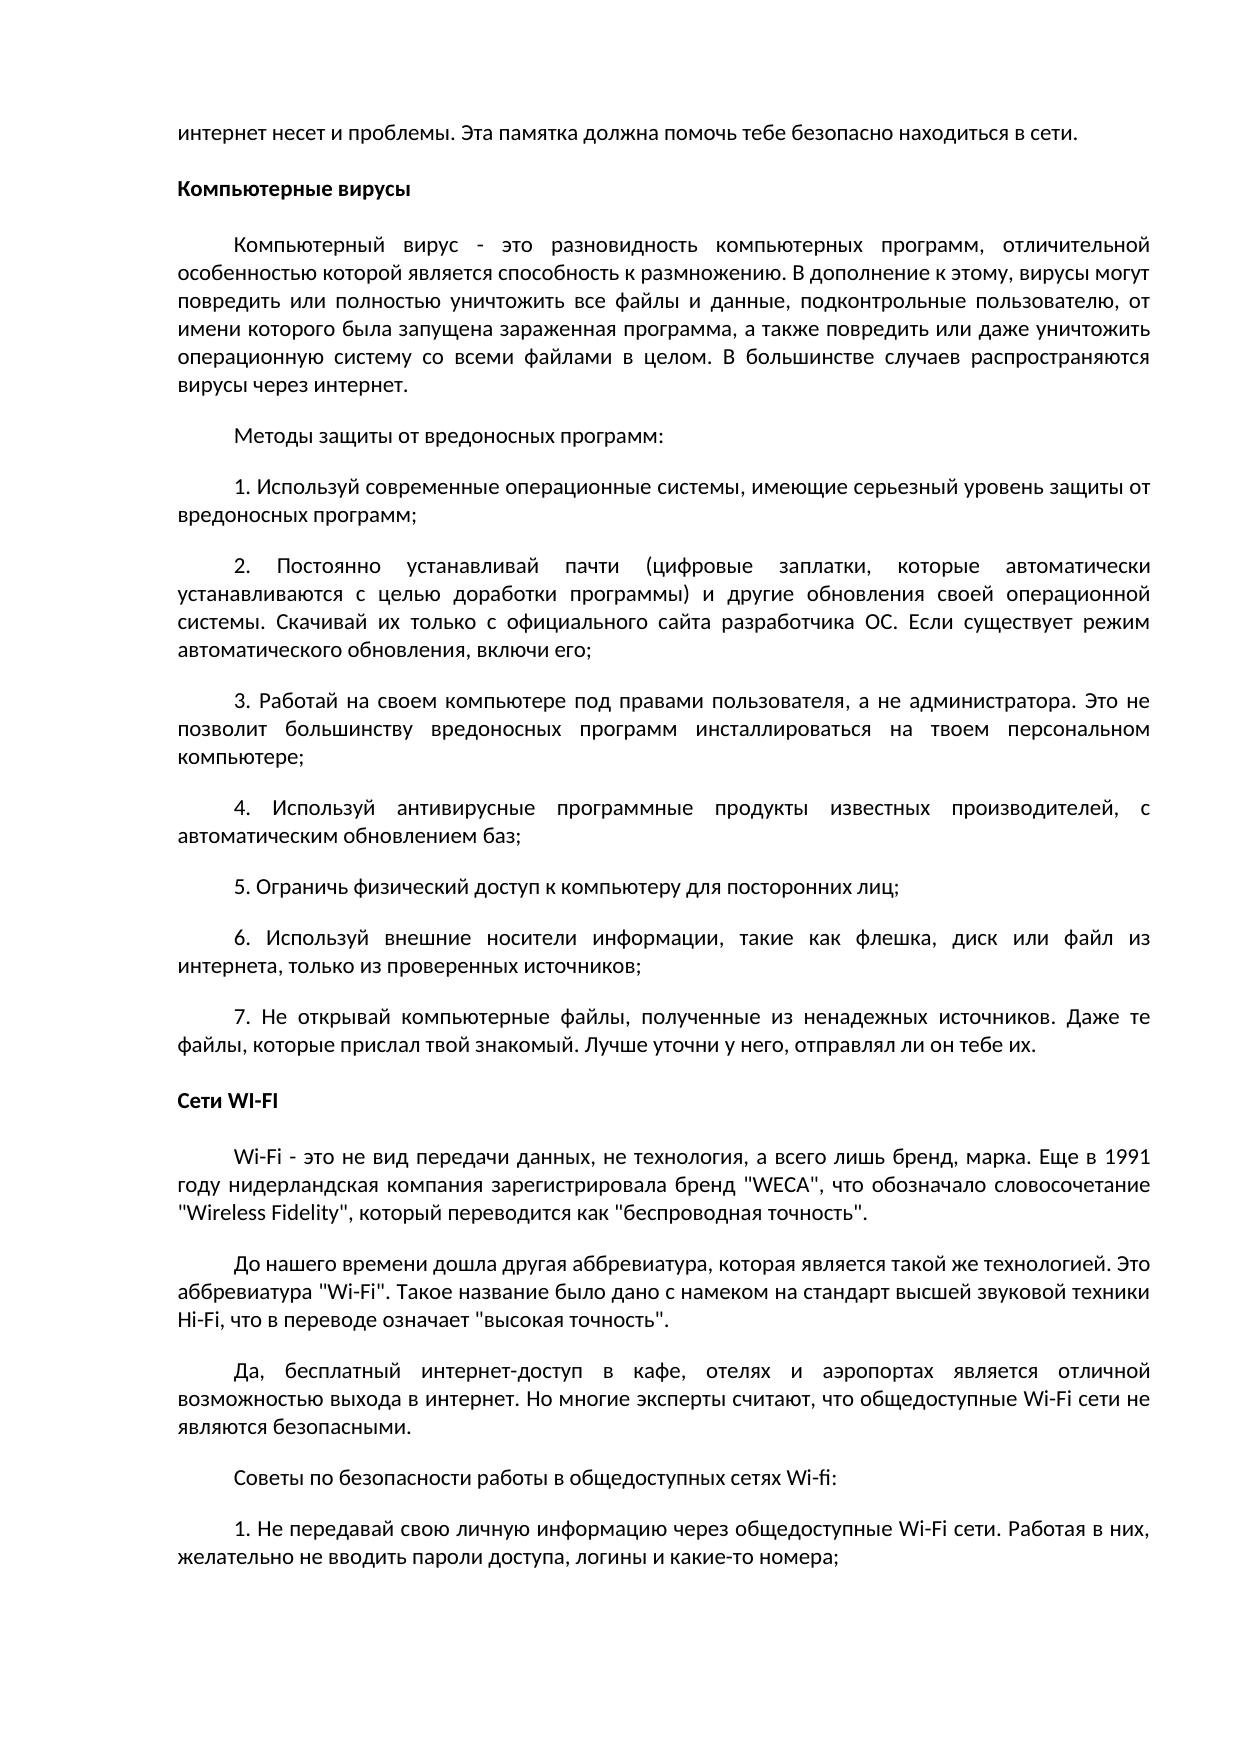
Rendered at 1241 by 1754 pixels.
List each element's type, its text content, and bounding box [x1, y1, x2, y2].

text Да, бесплатный интернет-доступ в кафе, отелях и аэропортах является отличной возможностью выхода в интернет. Но многие эксперты считают, что общедоступные Wi-Fi сети не являются безопасными. [177, 1356, 1152, 1440]
text 6. Используй внешние носители информации, такие как флешка, диск или файл из интернета, только из проверенных источников; [177, 923, 1152, 979]
text До нашего времени дошла другая аббревиатура, которая является такой же технологией. Это аббревиатура "Wi-Fi". Такое название было дано с намеком на стандарт высшей звуковой техники Hi-Fi, что в переводе означает "высокая точность". [177, 1249, 1152, 1333]
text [177, 118, 1152, 146]
text 5. Ограничь физический доступ к компьютеру для посторонних лиц; [177, 872, 1152, 900]
text 3. Работай на своем компьютере под правами пользователя, а не администратора. Это не позволит большинству вредоносных программ инсталлироваться на твоем персональном компьютере; [177, 686, 1152, 770]
text 1. Используй современные операционные системы, имеющие серьезный уровень защиты от вредоносных программ; [177, 472, 1152, 528]
text Методы защиты от вредоносных программ: [177, 421, 1152, 449]
title Компьютерные вирусы [177, 174, 1152, 202]
text 7. Не открывай компьютерные файлы, полученные из ненадежных источников. Даже те файлы, которые прислал твой знакомый. Лучше уточни у него, отправлял ли он тебе их. [177, 1002, 1152, 1058]
text Wi-Fi - это не вид передачи данных, не технология, а всего лишь бренд, марка. Еще в 1991 году нидерландская компания зарегистрировала бренд "WECA", что обозначало словосочетание "Wireless Fidelity", который переводится как "беспроводная точность". [177, 1142, 1152, 1226]
text Советы по безопасности работы в общедоступных сетях Wi-fi: [177, 1463, 1152, 1491]
text Компьютерный вирус - это разновидность компьютерных программ, отличительной особенностью которой является способность к размножению. В дополнение к этому, вирусы могут повредить или полностью уничтожить все файлы и данные, подконтрольные пользователю, от имени которого была запущена зараженная программа, а также повредить или даже уничтожить операционную систему со всеми файлами в целом. В большинстве случаев распространяются вирусы через интернет. [177, 230, 1152, 398]
title Сети WI-FI [177, 1086, 1152, 1114]
text 1. Не передавай свою личную информацию через общедоступные Wi-Fi сети. Работая в них, желательно не вводить пароли доступа, логины и какие-то номера; [177, 1514, 1152, 1570]
text 4. Используй антивирусные программные продукты известных производителей, с автоматическим обновлением баз; [177, 793, 1152, 849]
text 2. Постоянно устанавливай пачти (цифровые заплатки, которые автоматически устанавливаются с целью доработки программы) и другие обновления своей операционной системы. Скачивай их только с официального сайта разработчика ОС. Если существует режим автоматического обновления, включи его; [177, 551, 1152, 663]
